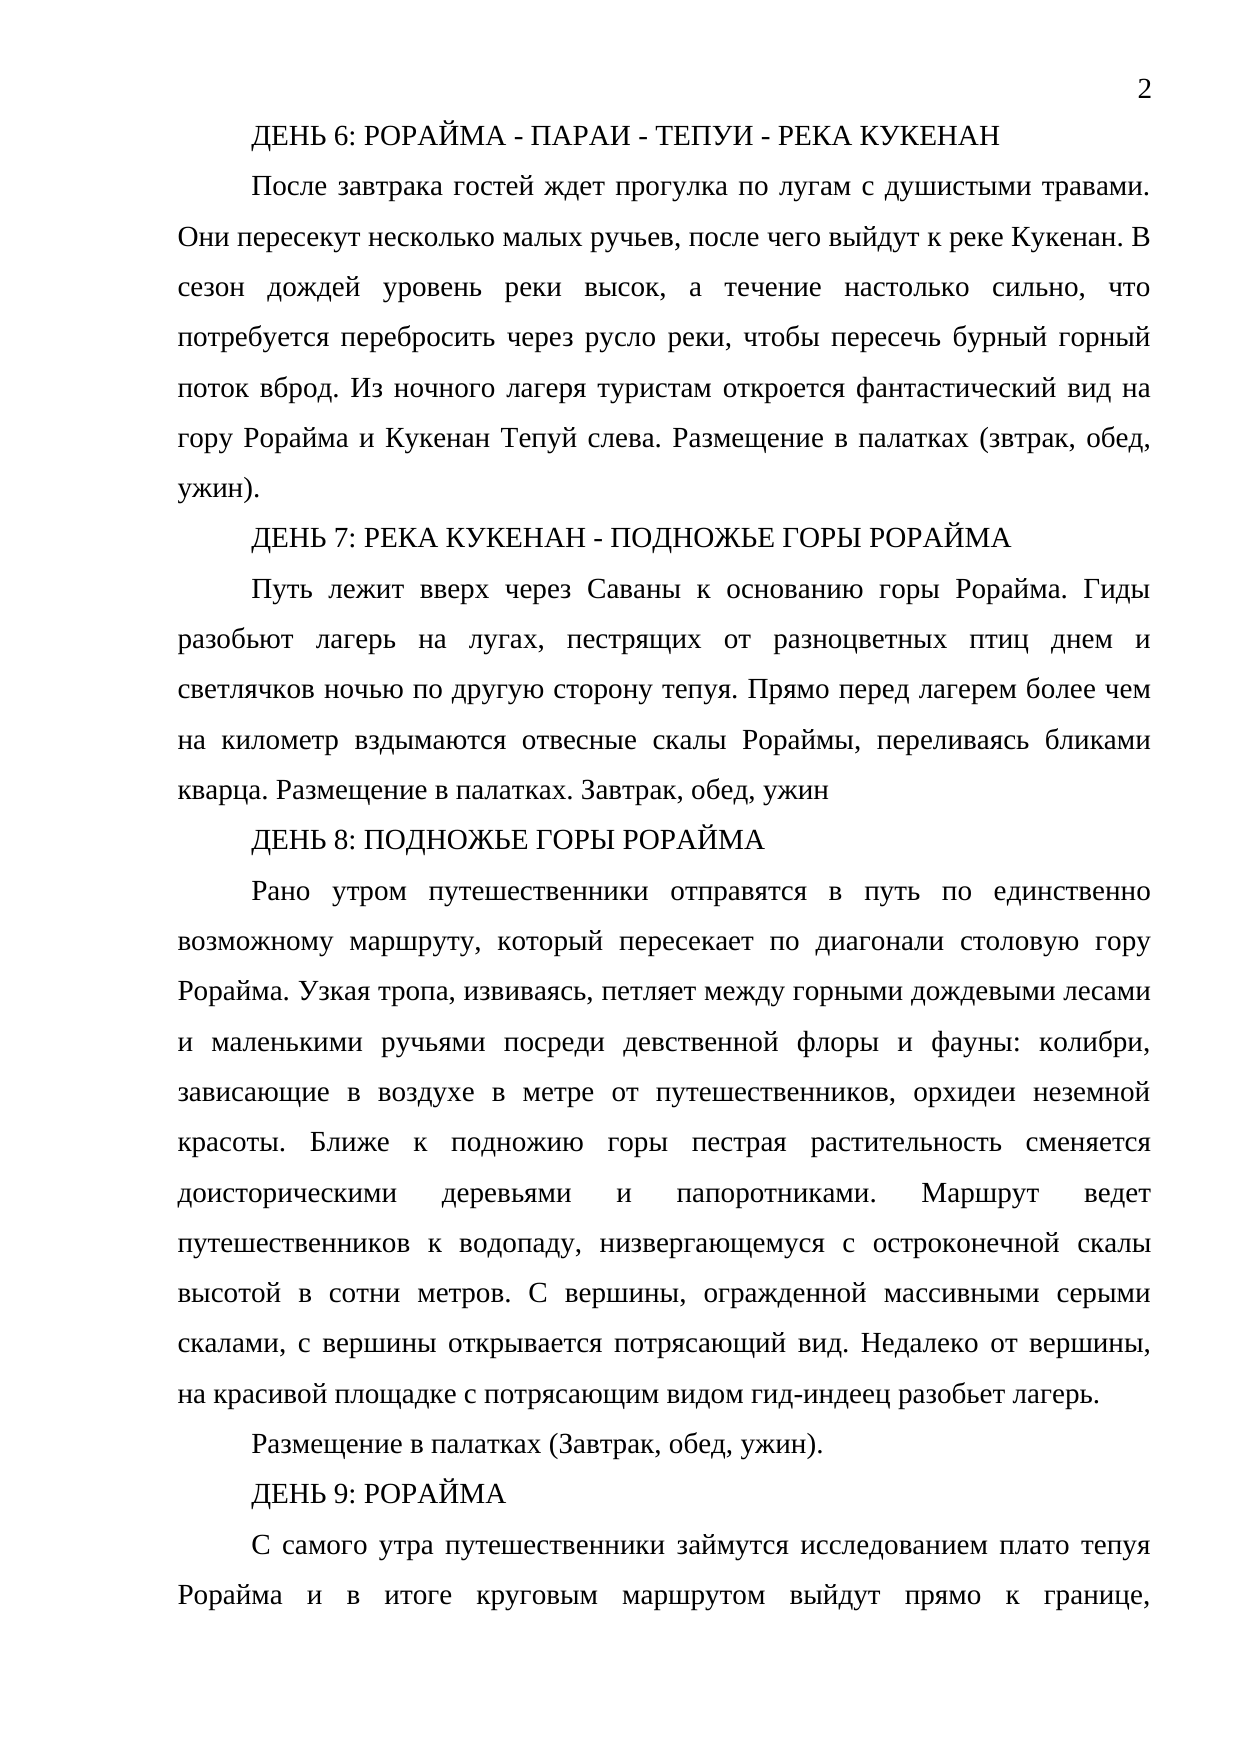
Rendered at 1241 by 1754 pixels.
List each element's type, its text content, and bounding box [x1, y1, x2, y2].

text После завтрака гостей ждет прогулка по лугам с душистыми травами. Они пересекут несколько малых ручьев, после чего выйдут к реке Кукенан. В сезон дождей уровень реки высок, а течение настолько сильно, что потребуется перебросить через русло реки, чтобы пересечь бурный горный поток вброд. Из ночного лагеря туристам откроется фантастический вид на гору Рорайма и Кукенан Тепуй слева. Размещение в палатках (звтрак, обед, ужин). [177, 168, 1152, 504]
text Путь лежит вверх через Саваны к основанию горы Рорайма. Гиды разобьют лагерь на лугах, пестрящих от разноцветных птиц днем и светлячков ночью по другую сторону тепуя. Прямо перед лагерем более чем на километр вздымаются отвесные скалы Рораймы, переливаясь бликами кварца. Размещение в палатках. Завтрак, обед, ужин [177, 571, 1152, 806]
text ДЕНЬ 9: РОРАЙМА [177, 1477, 1152, 1510]
text Рано утром путешественники отправятся в путь по единственно возможному маршруту, который пересекает по диагонали столовую гору Рорайма. Узкая тропа, извиваясь, петляет между горными дождевыми лесами и маленькими ручьями посреди девственной флоры и фауны: колибри, зависающие в воздухе в метре от путешественников, орхидеи неземной красоты. Ближе к подножию горы пестрая растительность сменяется доисторическими деревьями и папоротниками. Маршрут ведет путешественников к водопаду, низвергающемуся с остроконечной скалы высотой в сотни метров. С вершины, огражденной массивными серыми скалами, с вершины открывается потрясающий вид. Недалеко от вершины, на красивой площадке с потрясающим видом гид-индеец разобьет лагерь. [177, 873, 1152, 1409]
text ДЕНЬ 8: ПОДНОЖЬЕ ГОРЫ РОРАЙМА [177, 822, 1152, 856]
text ДЕНЬ 7: РЕКА КУКЕНАН - ПОДНОЖЬЕ ГОРЫ РОРАЙМА [177, 521, 1152, 554]
text ДЕНЬ 6: РОРАЙМА - ПАРАИ - ТЕПУИ - РЕКА КУКЕНАН [177, 118, 1152, 152]
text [177, 1527, 1152, 1611]
text Размещение в палатках (Завтрак, обед, ужин). [177, 1426, 1152, 1460]
